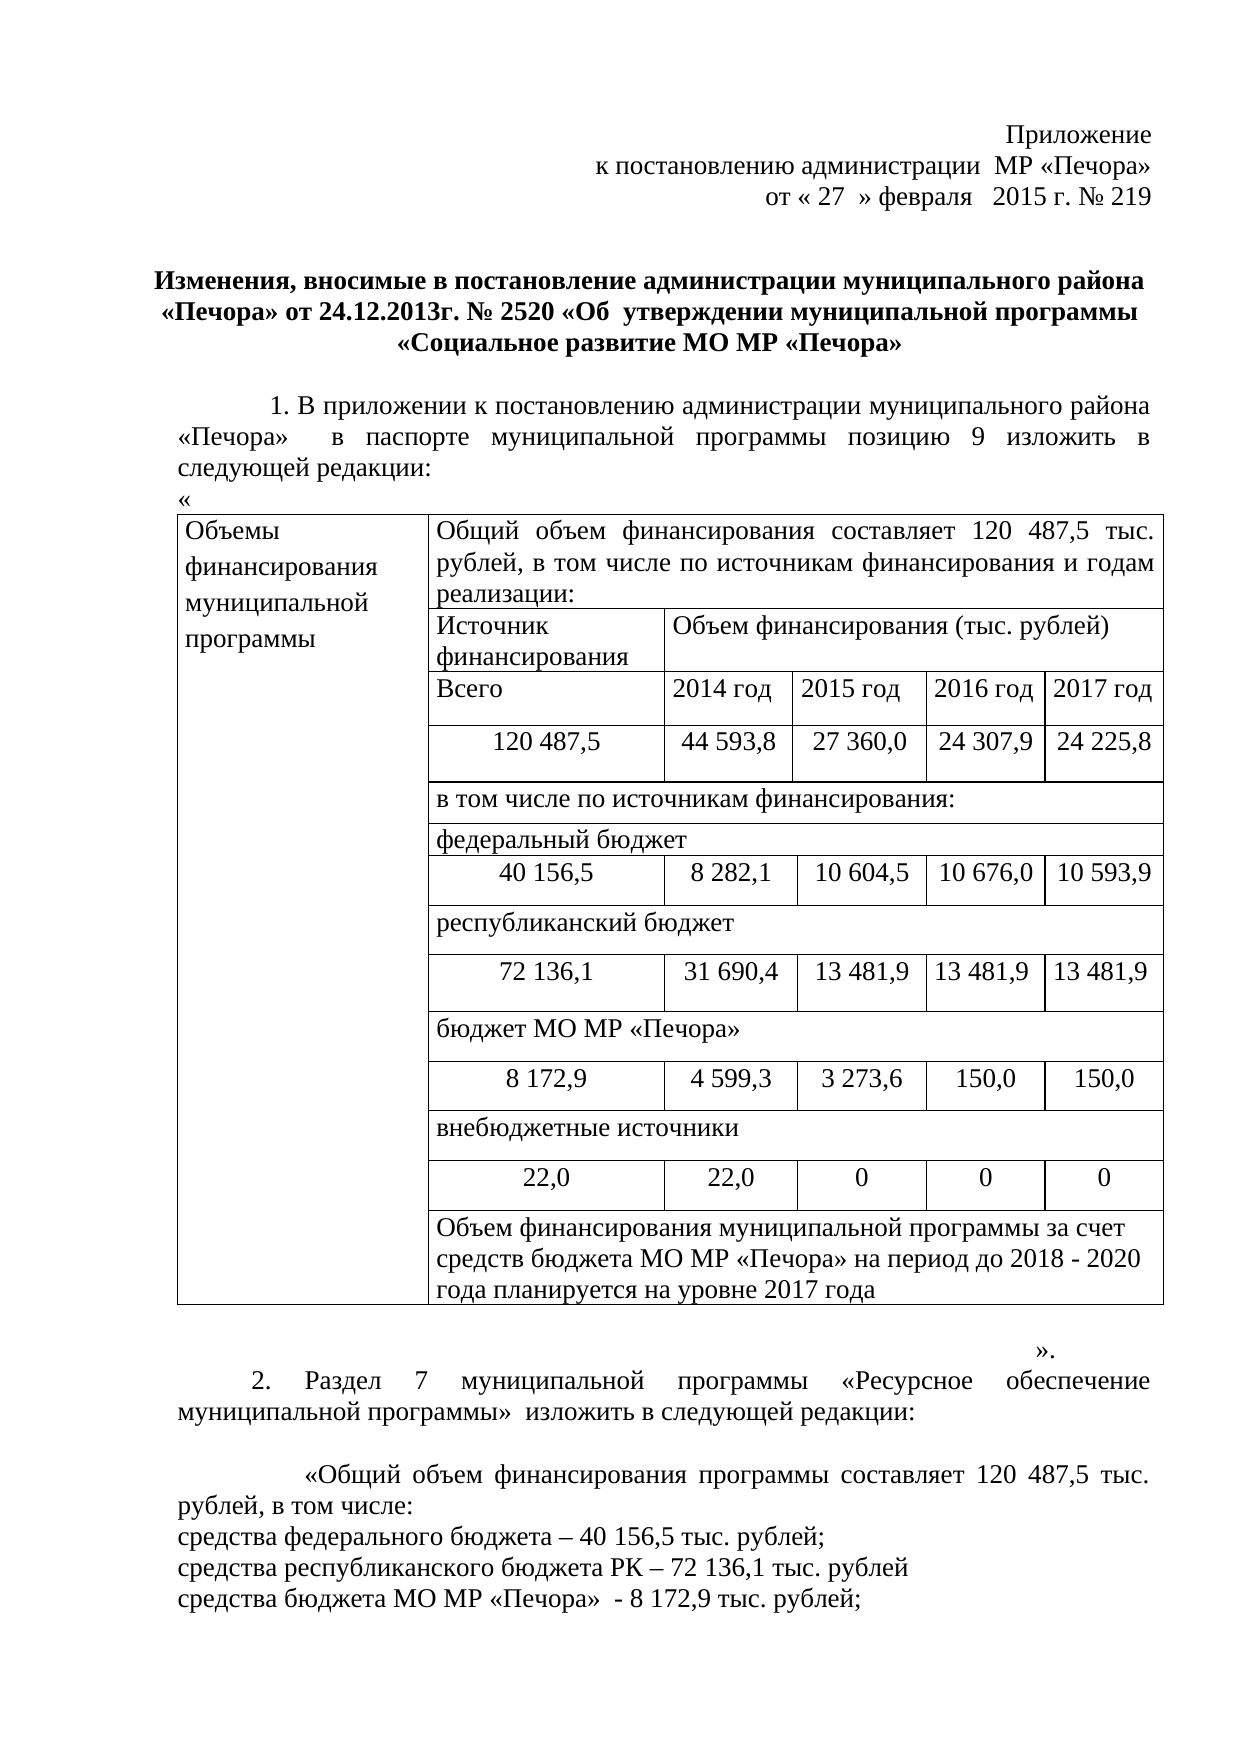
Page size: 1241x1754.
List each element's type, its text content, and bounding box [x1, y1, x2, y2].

table_cell 22,0 [665, 1161, 797, 1209]
table_cell 2017 год [1046, 672, 1163, 724]
table_cell внебюджетные источники [429, 1111, 1163, 1160]
table_cell 0 [927, 1161, 1044, 1209]
table_cell 2015 год [793, 672, 926, 724]
text средства федерального бюджета – 40 156,5 тыс. рублей; [177, 1520, 1152, 1551]
text Приложение [177, 118, 1152, 149]
table_cell 8 282,1 [665, 856, 797, 905]
text «Общий объем финансирования программы составляет 120 487,5 тыс. рублей, в том числе: [177, 1458, 1152, 1520]
table_cell республиканский бюджет [429, 906, 1163, 954]
table_cell федеральный бюджет [429, 824, 1163, 855]
table_cell 2014 год [665, 672, 792, 724]
table_cell 27 360,0 [793, 726, 926, 781]
text ». [177, 1333, 1152, 1364]
table_cell 13 481,9 [1046, 955, 1163, 1011]
text средства бюджета МО МР «Печора» - 8 172,9 тыс. рублей; [177, 1582, 1152, 1613]
table_cell 2016 год [927, 672, 1044, 724]
table_cell 150,0 [927, 1062, 1044, 1110]
text 1. В приложении к постановлению администрации муниципального района «Печора» в паспорте муниципальной программы позицию 9 изложить в следующей редакции: [177, 389, 1152, 482]
text Изменения, вносимые в постановление администрации муниципального района «Печора» от 24.12.2013г. № 2520 «Об утверждении муниципальной программы [148, 264, 1152, 327]
table_cell 0 [1046, 1161, 1163, 1209]
table_cell 0 [798, 1161, 926, 1209]
table_cell Объем финансирования (тыс. рублей) [665, 609, 1163, 671]
text 2. Раздел 7 муниципальной программы «Ресурсное обеспечение муниципальной программы» изложить в следующей редакции: [177, 1364, 1152, 1427]
table_cell Всего [429, 672, 664, 724]
table_cell Источник финансирования [429, 609, 664, 671]
table_cell 24 225,8 [1046, 726, 1163, 781]
table_cell 10 676,0 [927, 856, 1044, 905]
table_cell 13 481,9 [927, 955, 1044, 1011]
table_cell 3 273,6 [798, 1062, 926, 1110]
text средства республиканского бюджета РК – 72 136,1 тыс. рублей [177, 1551, 1152, 1582]
table_header Объемы финансирования муниципальной программы [178, 515, 428, 1304]
table_cell 13 481,9 [798, 955, 926, 1011]
table_cell 72 136,1 [429, 955, 664, 1011]
table_cell 150,0 [1046, 1062, 1163, 1110]
table_cell 31 690,4 [665, 955, 797, 1011]
table_cell 40 156,5 [429, 856, 664, 905]
table_cell 44 593,8 [665, 726, 792, 781]
table_cell в том числе по источникам финансирования: [429, 783, 1163, 823]
table_cell 8 172,9 [429, 1062, 664, 1110]
table_cell 10 604,5 [798, 856, 926, 905]
table_cell 22,0 [429, 1161, 664, 1209]
table_cell 120 487,5 [429, 726, 664, 781]
text «Социальное развитие МО МР «Печора» [148, 327, 1152, 358]
table_cell 4 599,3 [665, 1062, 797, 1110]
text от « 27 » февраля 2015 г. № 219 [177, 180, 1152, 212]
table_cell бюджет МО МР «Печора» [429, 1012, 1163, 1061]
text к постановлению администрации МР «Печора» [177, 149, 1152, 180]
table_cell Объем финансирования муниципальной программы за счет средств бюджета МО МР «Печора» на период до 2018 - 2020 года планируется на уровне 2017 года [429, 1211, 1163, 1304]
text « [177, 482, 1152, 513]
table_cell 10 593,9 [1046, 856, 1163, 905]
table_cell 24 307,9 [927, 726, 1044, 781]
table_header Общий объем финансирования составляет 120 487,5 тыс. рублей, в том числе по источникам финансирования и годам реализации: [429, 515, 1163, 608]
